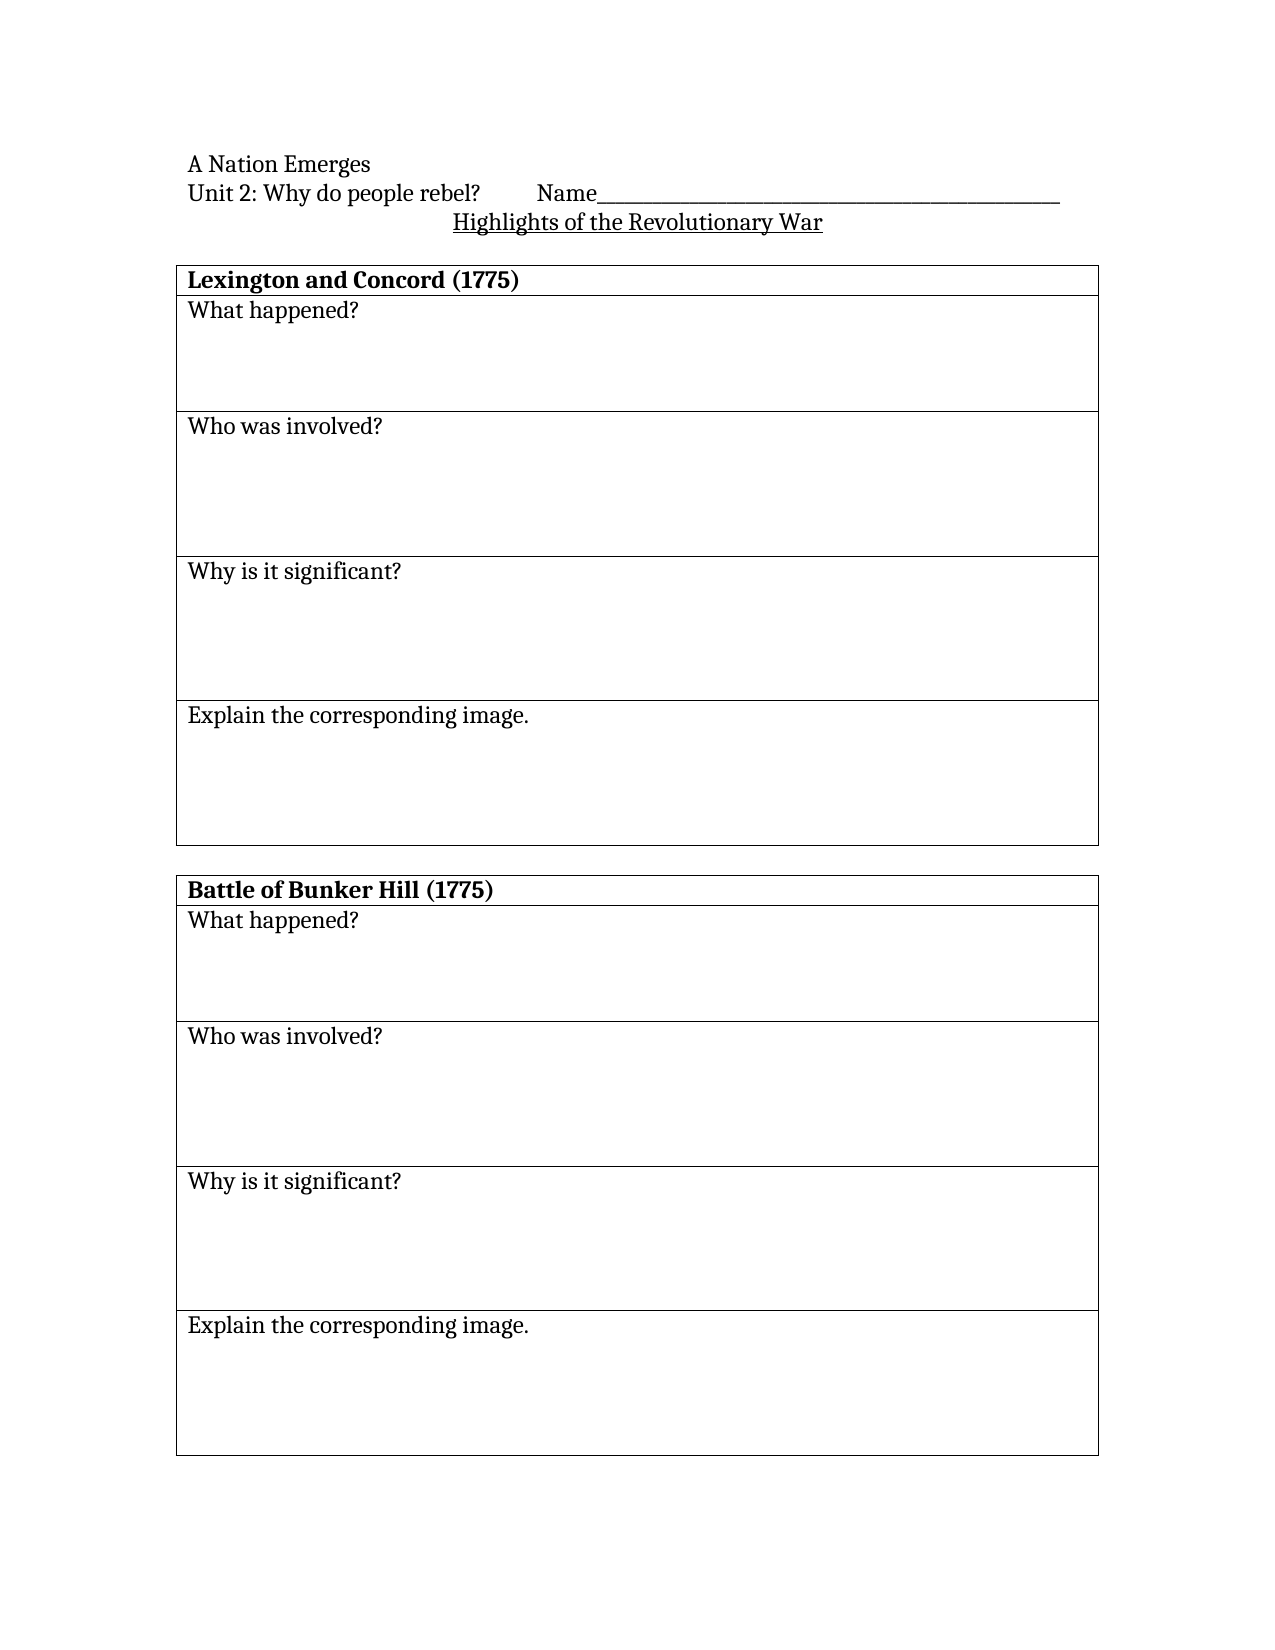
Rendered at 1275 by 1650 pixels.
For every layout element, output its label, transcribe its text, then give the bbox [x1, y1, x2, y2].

table_cell Explain the corresponding image. [177, 701, 1098, 845]
table_cell Who was involved? [177, 1022, 1098, 1166]
table_header Lexington and Concord (1775) [177, 266, 1098, 295]
table_cell Why is it significant? [177, 1167, 1098, 1310]
text Highlights of the Revolutionary War [187, 207, 1087, 236]
table_header Battle of Bunker Hill (1775) [177, 876, 1098, 905]
text Unit 2: Why do people rebel? Name__________________________________________________ [187, 179, 1087, 207]
table_cell Who was involved? [177, 412, 1098, 556]
table_cell What happened? [177, 296, 1098, 411]
table_cell Explain the corresponding image. [177, 1311, 1098, 1455]
text A Nation Emerges [187, 150, 1087, 179]
table_cell Why is it significant? [177, 557, 1098, 700]
table_cell What happened? [177, 906, 1098, 1021]
